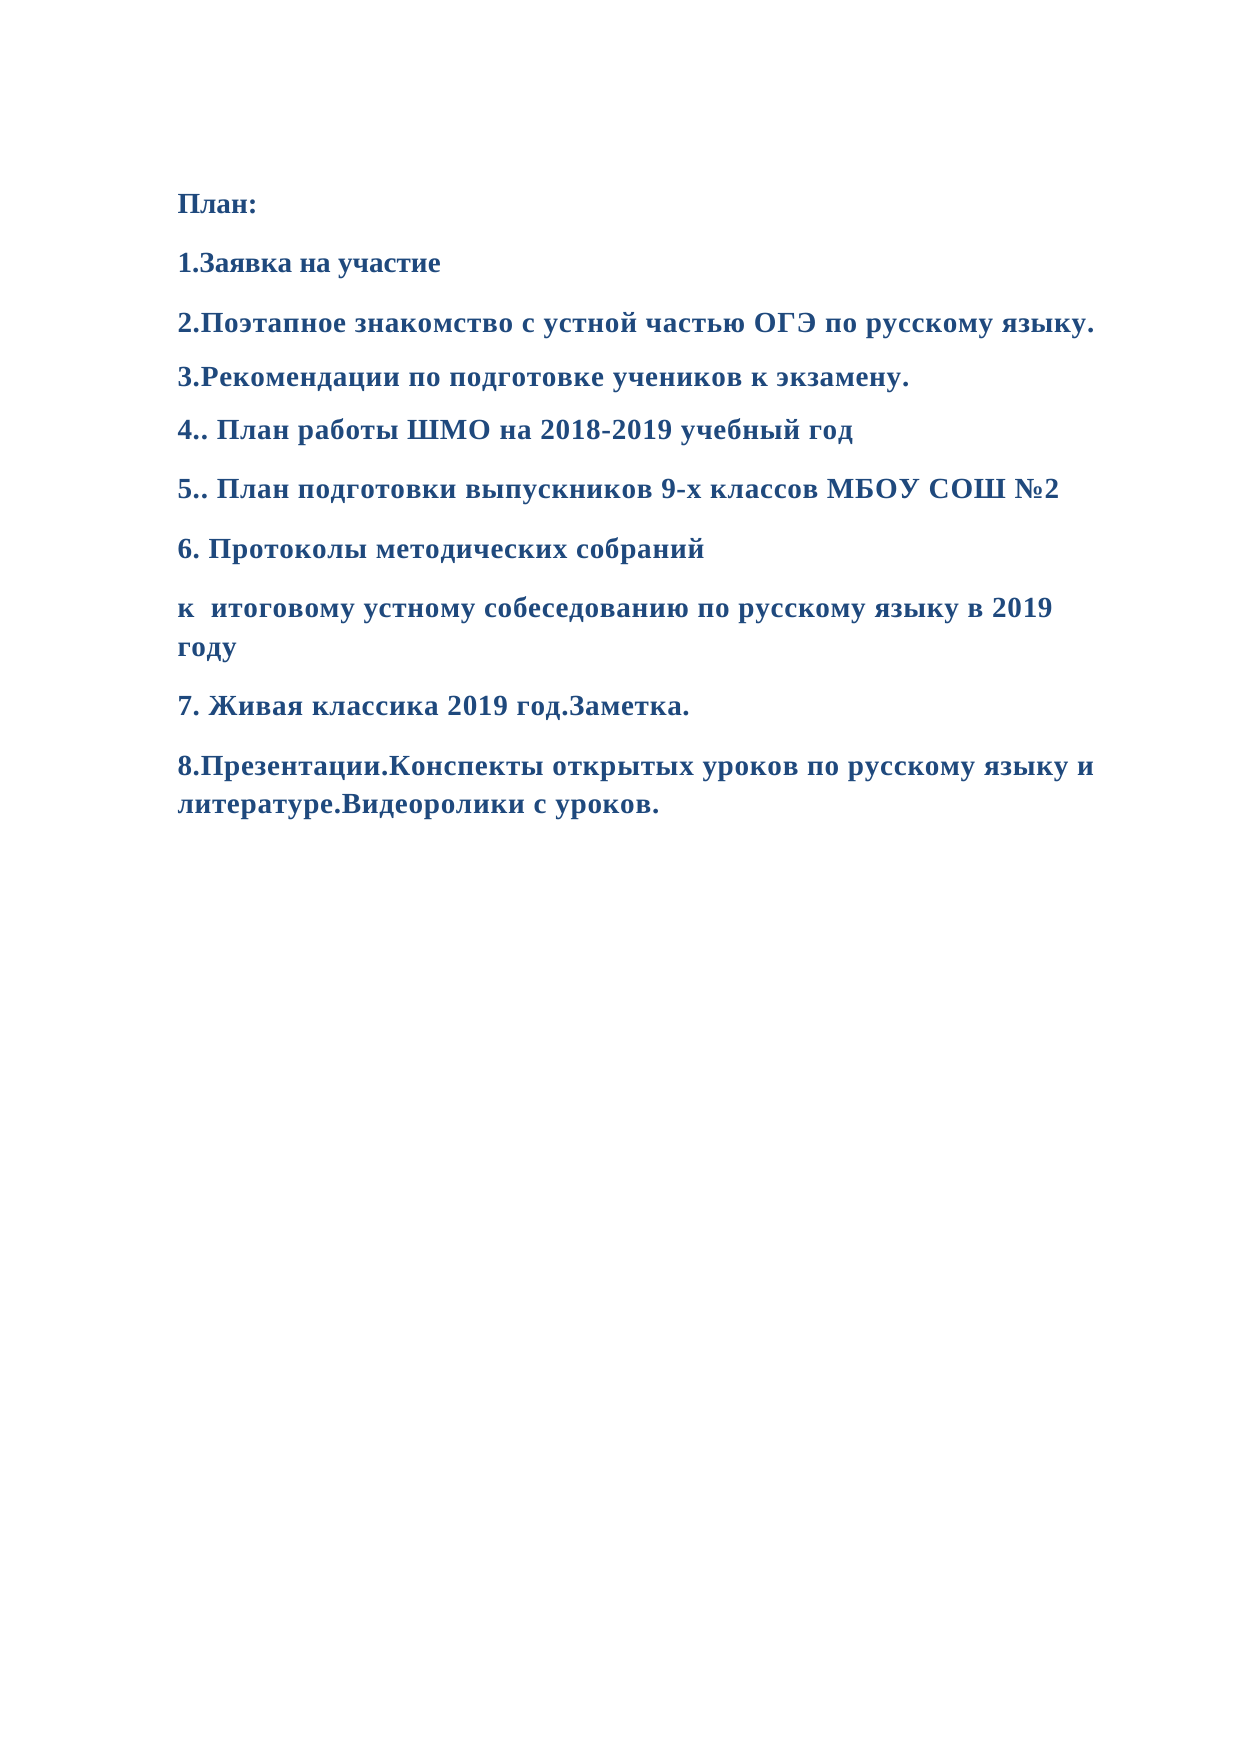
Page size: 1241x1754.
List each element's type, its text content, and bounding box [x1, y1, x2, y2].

text 2.Поэтапное знакомство с устной частью ОГЭ по русскому языку. [177, 305, 1107, 338]
text 4.. План работы ШМО на 2018-2019 учебный год [177, 412, 1107, 446]
text 3.Рекомендации по подготовке учеников к экзамену. [177, 359, 1107, 392]
text 8.Презентации.Конспекты открытых уроков по русскому языку и литературе.Видеоролики с уроков. [177, 748, 1107, 820]
text План: [177, 186, 1107, 219]
text к итоговому устному собеседованию по русскому языку в 2019 году [177, 590, 1107, 662]
text 5.. План подготовки выпускников 9-х классов МБОУ СОШ №2 [177, 472, 1107, 505]
text 7. Живая классика 2019 год.Заметка. [177, 688, 1107, 722]
text 6. Протоколы методических собраний [177, 531, 1107, 564]
text 1.Заявка на участие [177, 245, 1107, 279]
